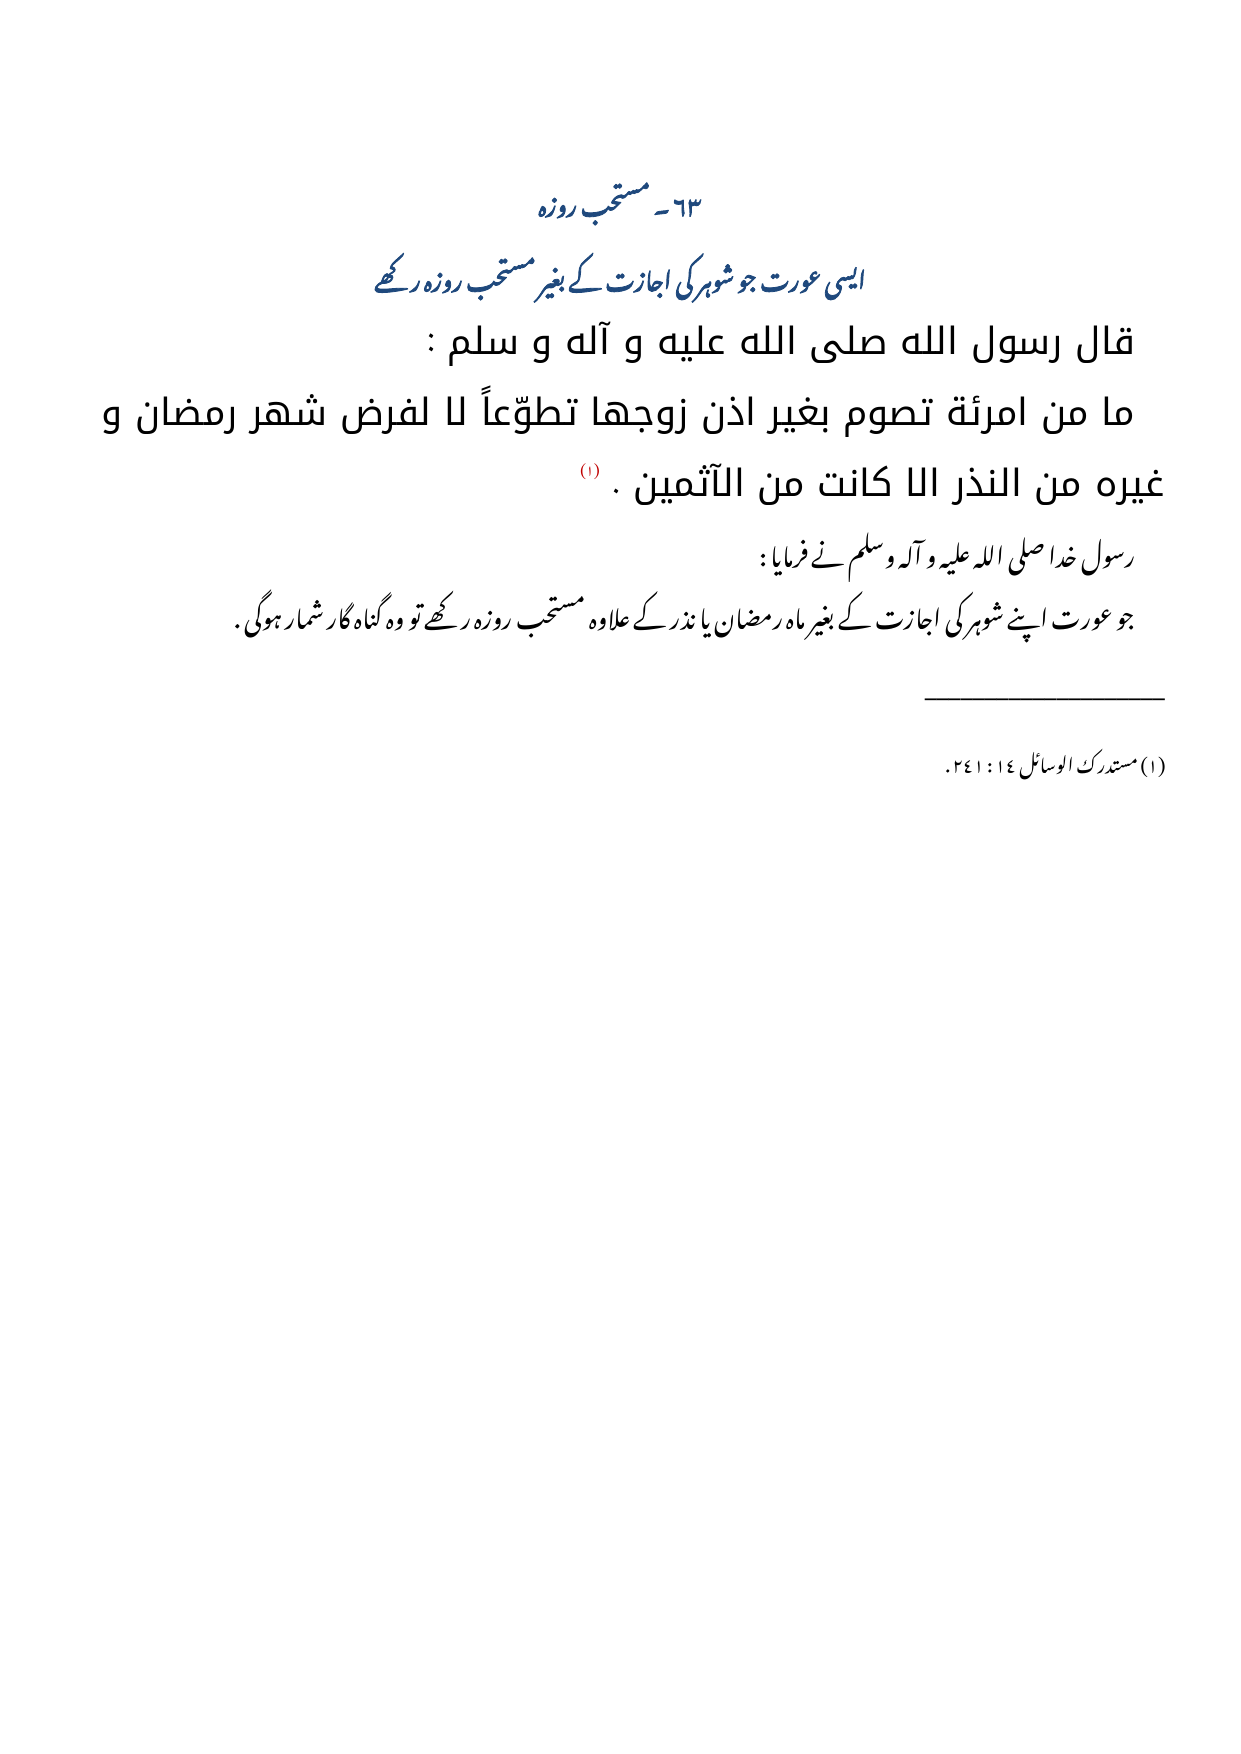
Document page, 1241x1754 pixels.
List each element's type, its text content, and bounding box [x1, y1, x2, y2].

text (١) مستدرک الوسائل ١٤ : ٢٤١ . [75, 737, 1165, 784]
text ____________________ [75, 645, 1165, 712]
subtitle ایسی عورت جو شوہر کی اجازت کے بغیر مستحب روزہ رکھے [75, 244, 1165, 306]
text ما من امرئة تصوم بغیر اذن زوجها تطوّعاً لا لفرض شهر رمضان و غیره من النذر الا کانت من الآثمین . (١) [75, 377, 1165, 520]
subtitle ٦٣ ۔ مستحب روزہ [75, 169, 1165, 231]
text قال رسول الله صلی الله علیه و آله و سلم : [75, 306, 1165, 377]
text رسول خدا صلی اللہ علیہ و آلہ وسلم نے فرمایا : [75, 520, 1165, 582]
text جو عورت اپنے شوہر کی اجازت کے بغیر ماہ رمضان یا نذر کے علاوہ مستحب روزہ رکھے تو وہ گناہ گار شمار ہوگی . [75, 582, 1165, 645]
